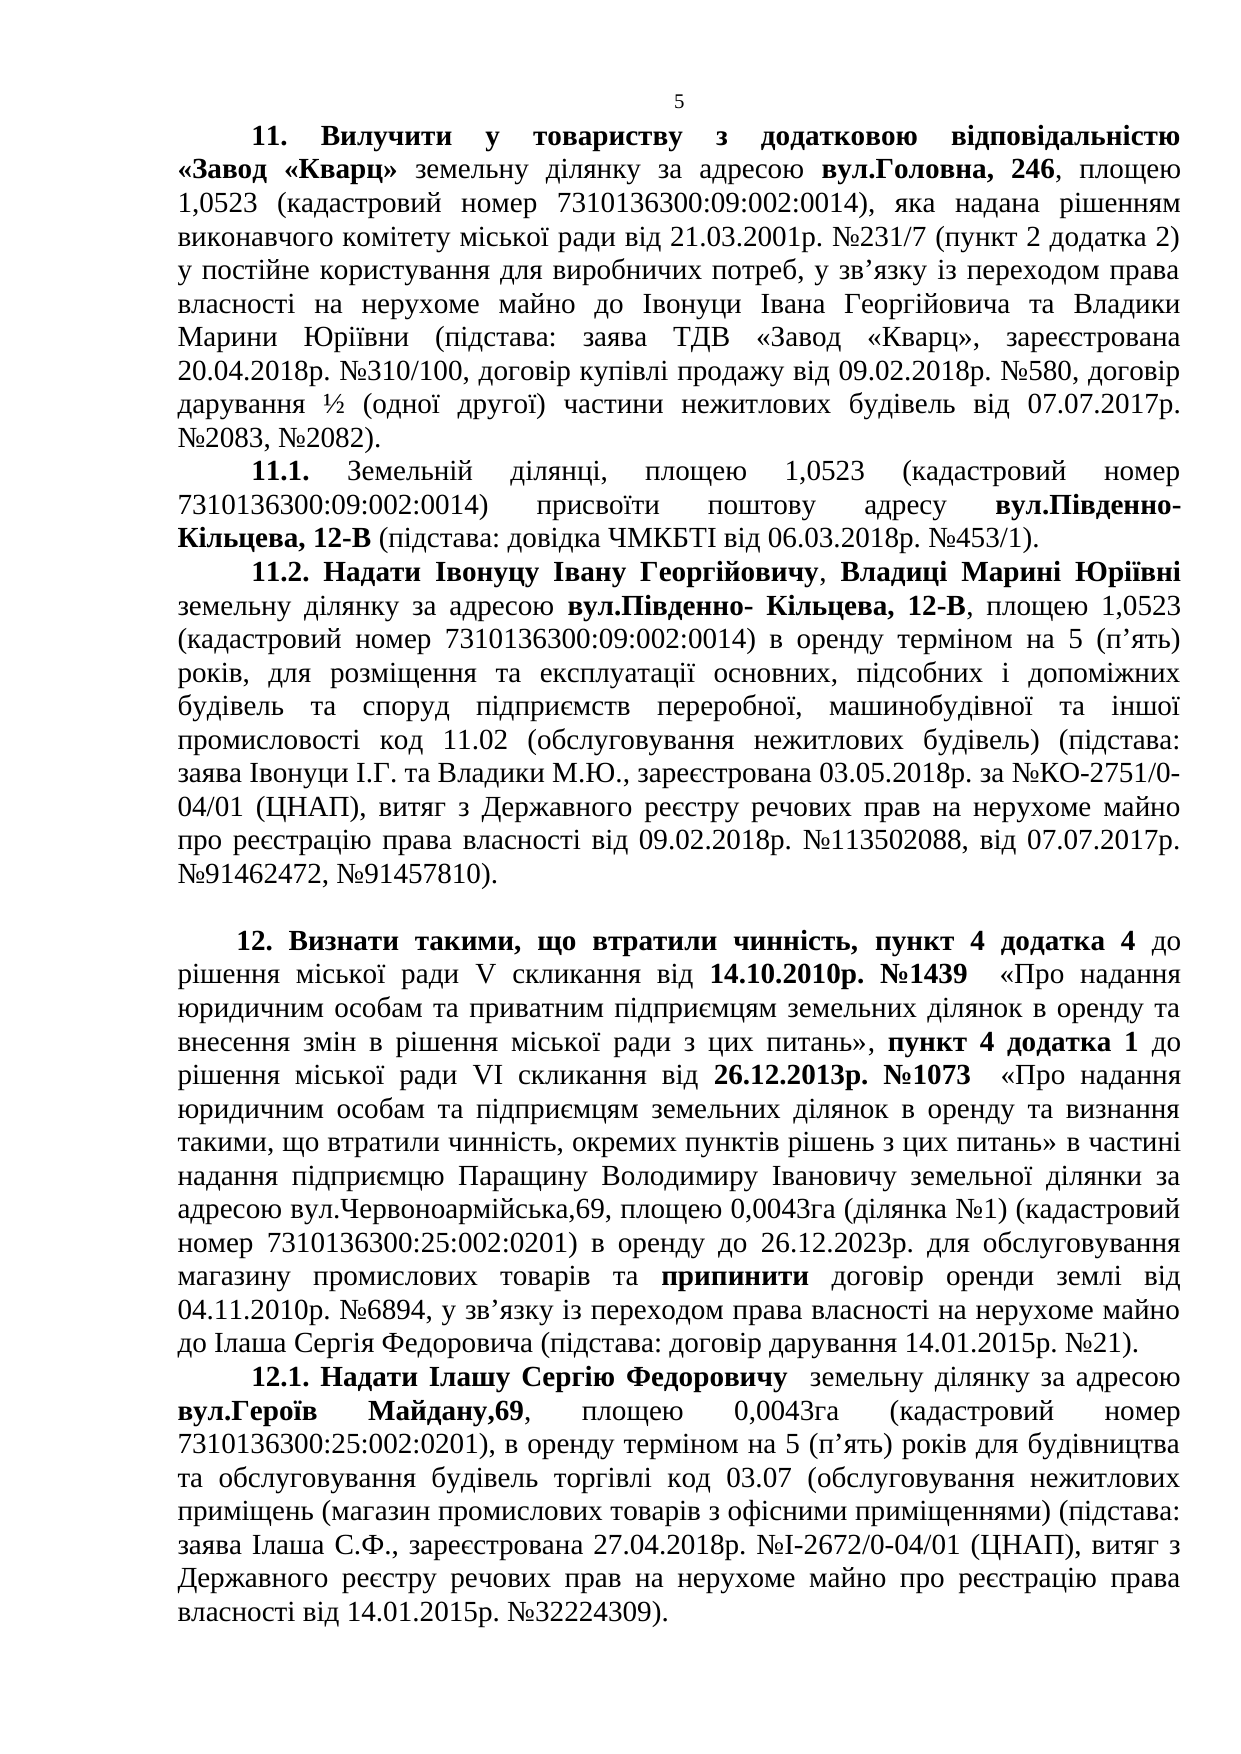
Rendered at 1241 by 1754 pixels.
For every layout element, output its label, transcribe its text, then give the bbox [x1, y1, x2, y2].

text 11. Вилучити у товариству з додатковою відповідальністю «Завод «Кварц» земельну ділянку за адресою вул.Головна, 246, площею 1,0523 (кадастровий номер 7310136300:09:002:0014), яка надана рішенням виконавчого комітету міської ради від 21.03.2001р. №231/7 (пункт 2 додатка 2) у постійне користування для виробничих потреб, у зв’язку із переходом права власності на нерухоме майно до Івонуци Івана Георгійовича та Владики Марини Юріївни (підстава: заява ТДВ «Завод «Кварц», зареєстрована 20.04.2018р. №310/100, договір купівлі продажу від 09.02.2018р. №580, договір дарування ½ (одної другої) частини нежитлових будівель від 07.07.2017р. №2083, №2082). [177, 118, 1181, 453]
text 12.1. Надати Ілашу Сергію Федоровичу земельну ділянку за адресою вул.Героїв Майдану,69, площею 0,0043га (кадастровий номер 7310136300:25:002:0201), в оренду терміном на 5 (п’ять) років для будівництва та обслуговування будівель торгівлі код 03.07 (обслуговування нежитлових приміщень (магазин промислових товарів з офісними приміщеннями) (підстава: заява Ілаша С.Ф., зареєстрована 27.04.2018р. №І-2672/0-04/01 (ЦНАП), витяг з Державного реєстру речових прав на нерухоме майно про реєстрацію права власності від 14.01.2015р. №32224309). [177, 1359, 1181, 1627]
text 11.2. Надати Івонуцу Івану Георгійовичу, Владиці Марині Юріївні земельну ділянку за адресою вул.Південно- Кільцева, 12-В, площею 1,0523 (кадастровий номер 7310136300:09:002:0014) в оренду терміном на 5 (п’ять) років, для розміщення та експлуатації основних, підсобних і допоміжних будівель та споруд підприємств переробної, машинобудівної та іншої промисловості код 11.02 (обслуговування нежитлових будівель) (підстава: заява Івонуци І.Г. та Владики М.Ю., зареєстрована 03.05.2018р. за №КО-2751/0-04/01 (ЦНАП), витяг з Державного реєстру речових прав на нерухоме майно про реєстрацію права власності від 09.02.2018р. №113502088, від 07.07.2017р. №91462472, №91457810). [177, 554, 1181, 889]
text 11.1. Земельній ділянці, площею 1,0523 (кадастровий номер 7310136300:09:002:0014) присвоїти поштову адресу вул.Південно- Кільцева, 12-В (підстава: довідка ЧМКБТІ від 06.03.2018р. №453/1). [177, 453, 1181, 554]
text 12. Визнати такими, що втратили чинність, пункт 4 додатка 4 до рішення міської ради V скликання від 14.10.2010р. №1439 «Про надання юридичним особам та приватним підприємцям земельних ділянок в оренду та внесення змін в рішення міської ради з цих питань», пункт 4 додатка 1 до рішення міської ради VІ скликання від 26.12.2013р. №1073 «Про надання юридичним особам та підприємцям земельних ділянок в оренду та визнання такими, що втратили чинність, окремих пунктів рішень з цих питань» в частині надання підприємцю Паращину Володимиру Івановичу земельної ділянки за адресою вул.Червоноармійська,69, площею 0,0043га (ділянка №1) (кадастровий номер 7310136300:25:002:0201) в оренду до 26.12.2023р. для обслуговування магазину промислових товарів та припинити договір оренди землі від 04.11.2010р. №6894, у зв’язку із переходом права власності на нерухоме майно до Ілаша Сергія Федоровича (підстава: договір дарування 14.01.2015р. №21). [177, 923, 1181, 1359]
